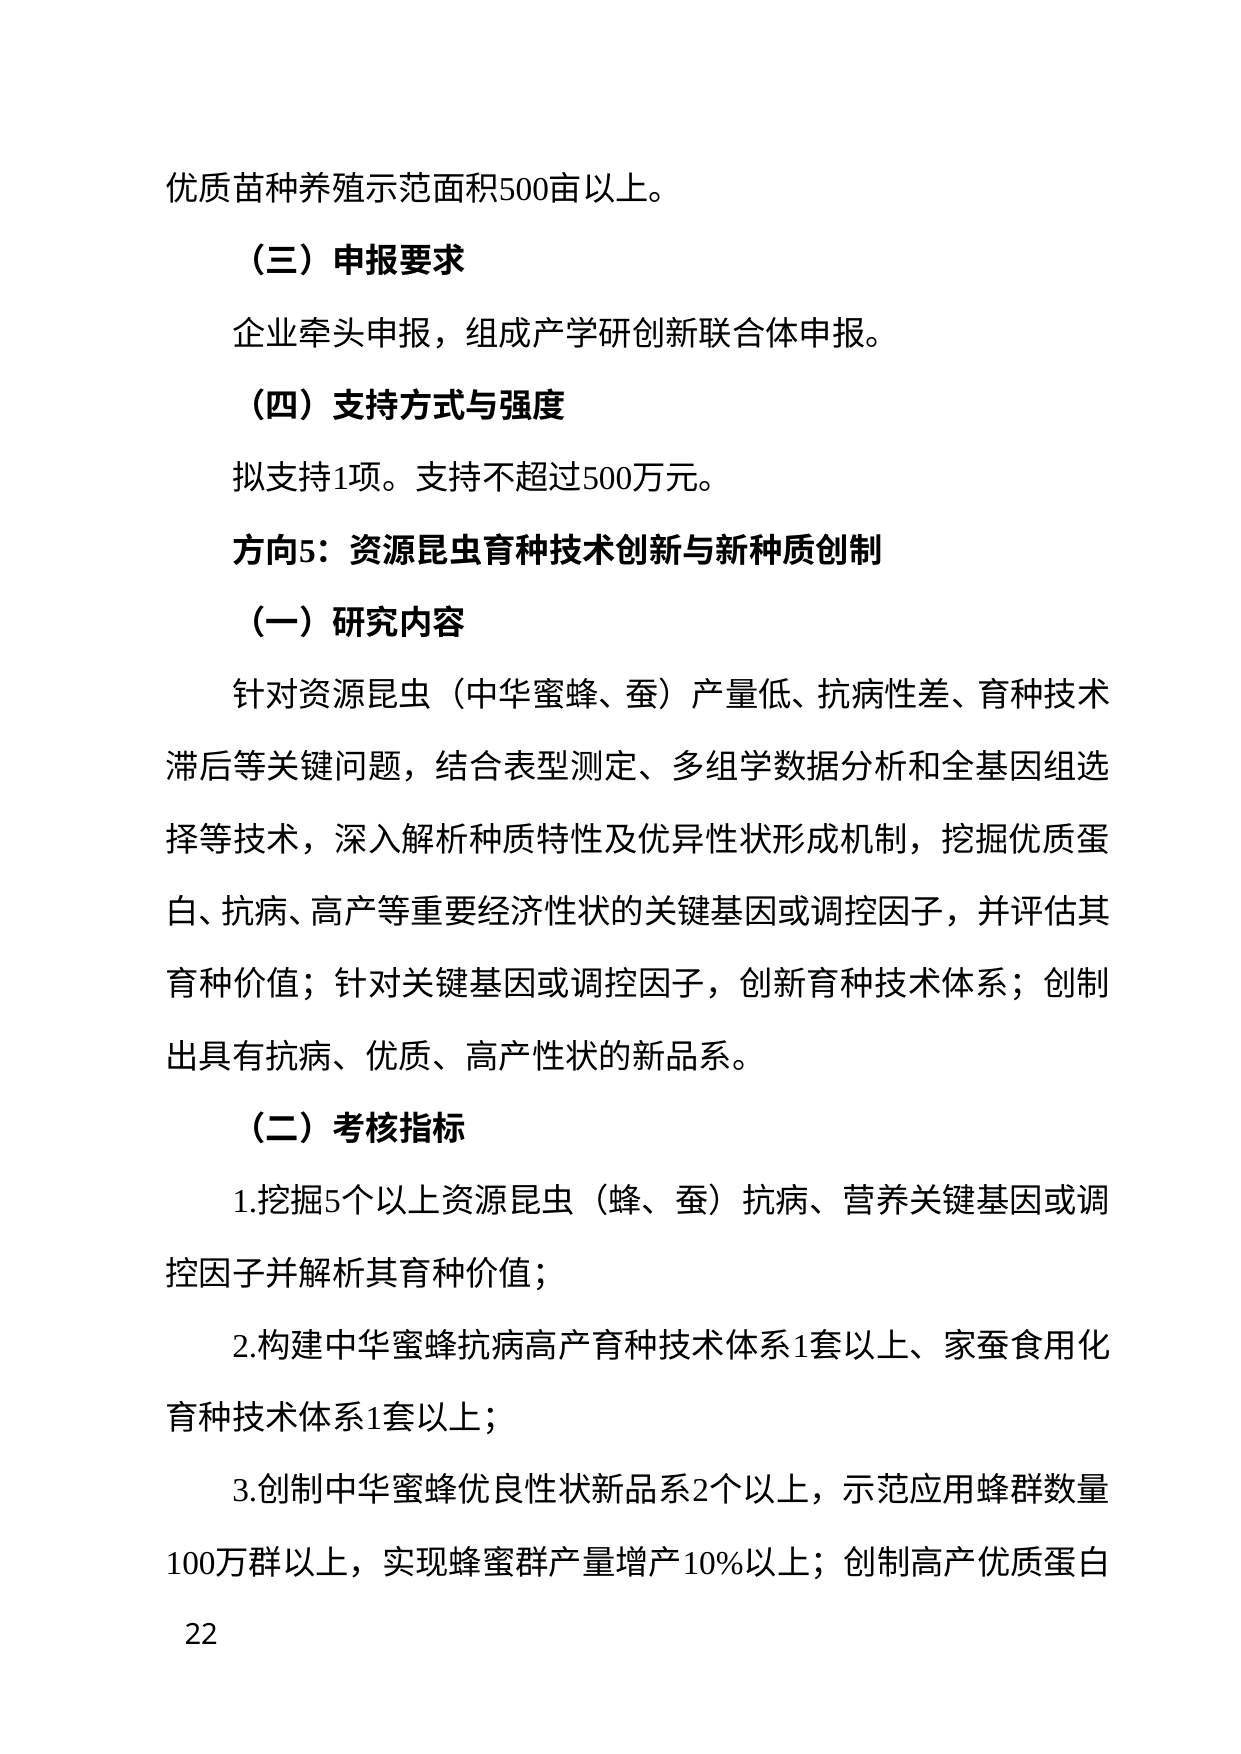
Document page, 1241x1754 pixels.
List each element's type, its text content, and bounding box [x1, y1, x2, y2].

text 针对资源昆虫（中华蜜蜂、蚕）产量低、抗病性差、育种技术滞后等关键问题，结合表型测定、多组学数据分析和全基因组选择等技术，深入解析种质特性及优异性状形成机制，挖掘优质蛋白、抗病、高产等重要经济性状的关键基因或调控因子，并评估其育种价值；针对关键基因或调控因子，创新育种技术体系；创制出具有抗病、优质、高产性状的新品系。 [165, 813, 1110, 1222]
text 拟支持1项。支持不超过500万元。 [165, 596, 1110, 644]
text 方向5：资源昆虫育种技术创新与新种质创制 [165, 668, 356, 716]
text 2.构建中华蜜蜂抗病高产育种技术体系1套以上、家蚕食用化育种技术体系1套以上； [165, 1463, 1110, 1584]
text 1.挖掘5个以上资源昆虫（蜂、蚕）抗病、营养关键基因或调控因子并解析其育种价值； [165, 1319, 1110, 1439]
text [165, 162, 1110, 210]
text 4.罗非鱼等淡水鱼优质苗种年繁殖规模达到5000万尾以上，优质苗种养殖示范面积500亩以上。 [165, 234, 1110, 355]
text （三）申报要求 [165, 379, 1110, 427]
text （二）考核指标 [165, 1246, 1110, 1294]
text （一）研究内容 [165, 740, 1110, 788]
text （四）支持方式与强度 [165, 523, 1110, 572]
text 企业牵头申报，组成产学研创新联合体申报。 [165, 451, 1110, 499]
text 方向5：资源昆虫育种技术创新与新种质创制 [489, 668, 1110, 716]
